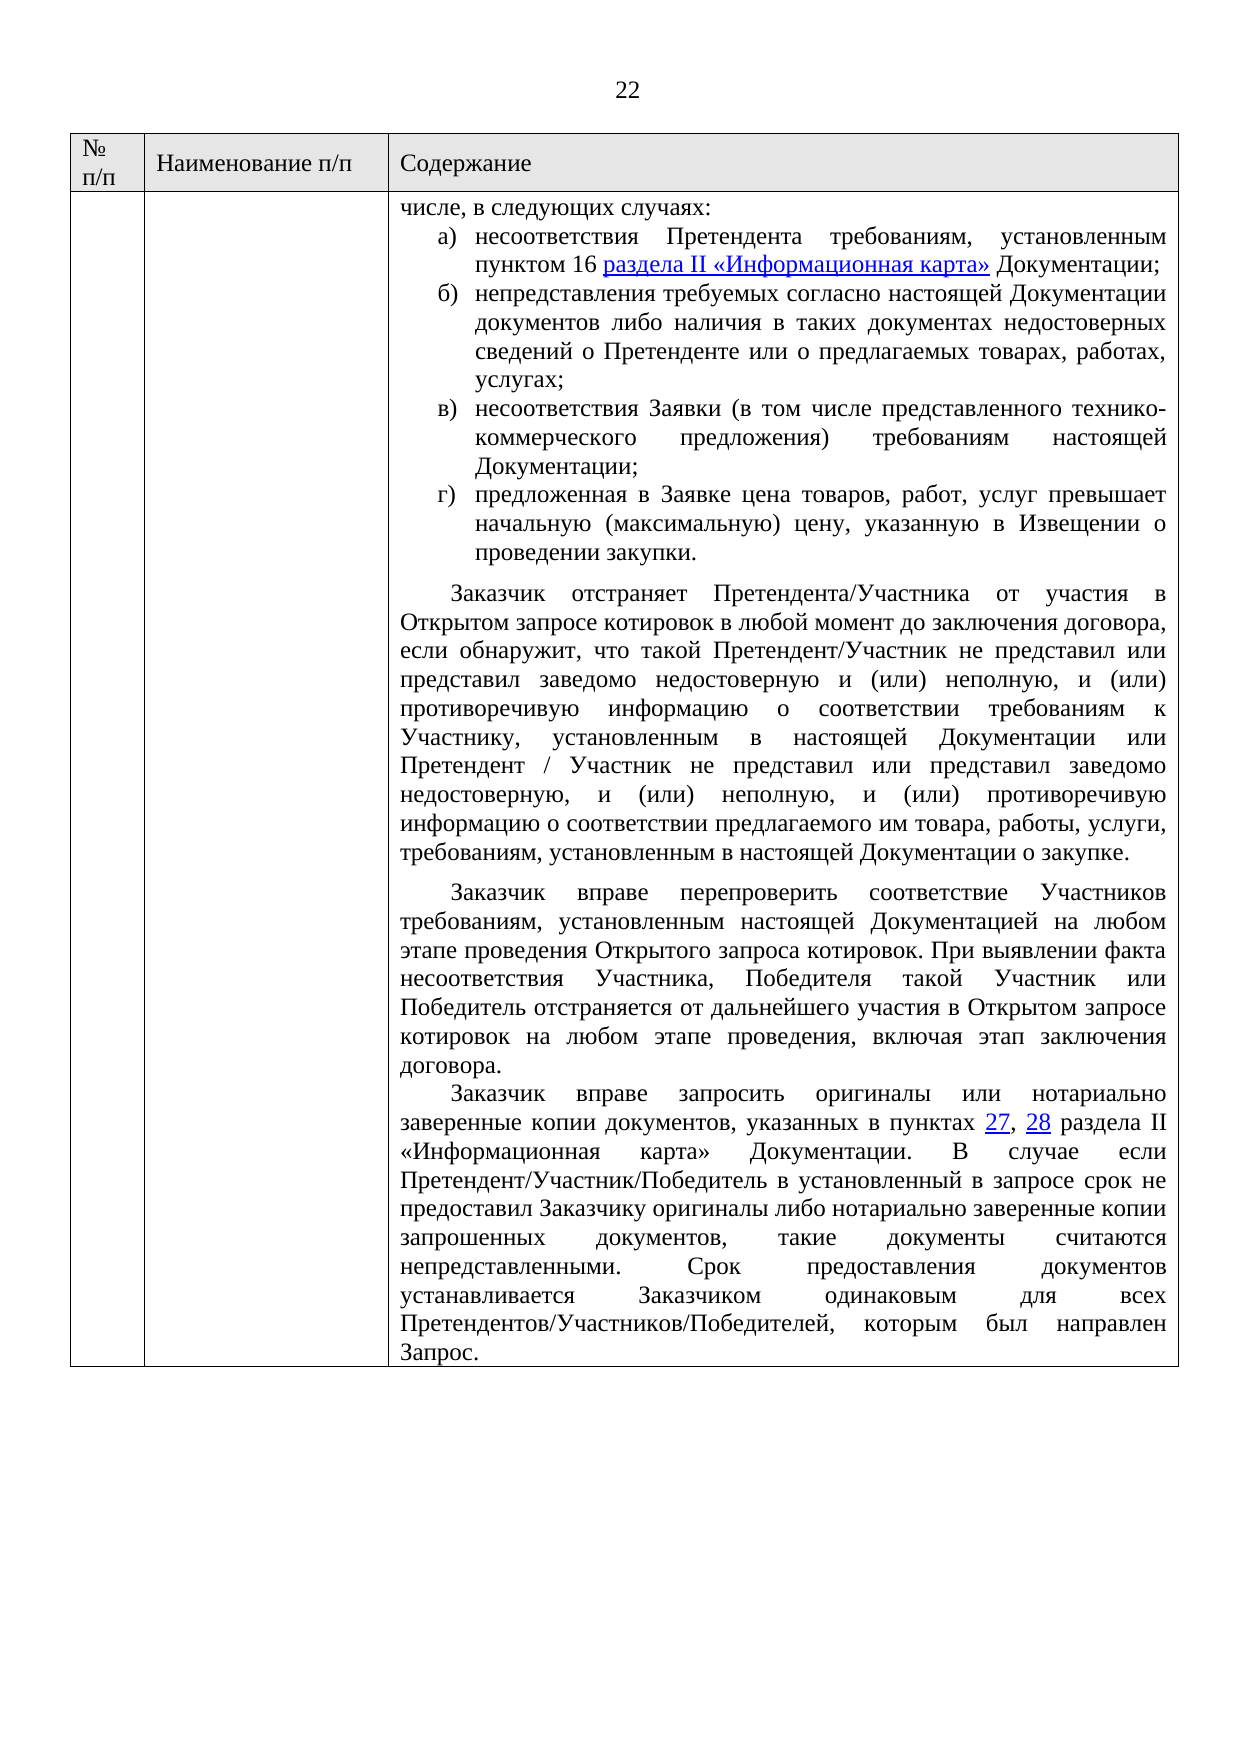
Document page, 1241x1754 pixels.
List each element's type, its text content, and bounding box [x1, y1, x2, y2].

table_header № п/п [71, 134, 144, 191]
table_header Содержание [389, 134, 1178, 191]
table_cell [71, 192, 144, 1366]
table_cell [389, 192, 1178, 1366]
table_header Наименование п/п [145, 134, 388, 191]
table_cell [145, 192, 388, 1366]
